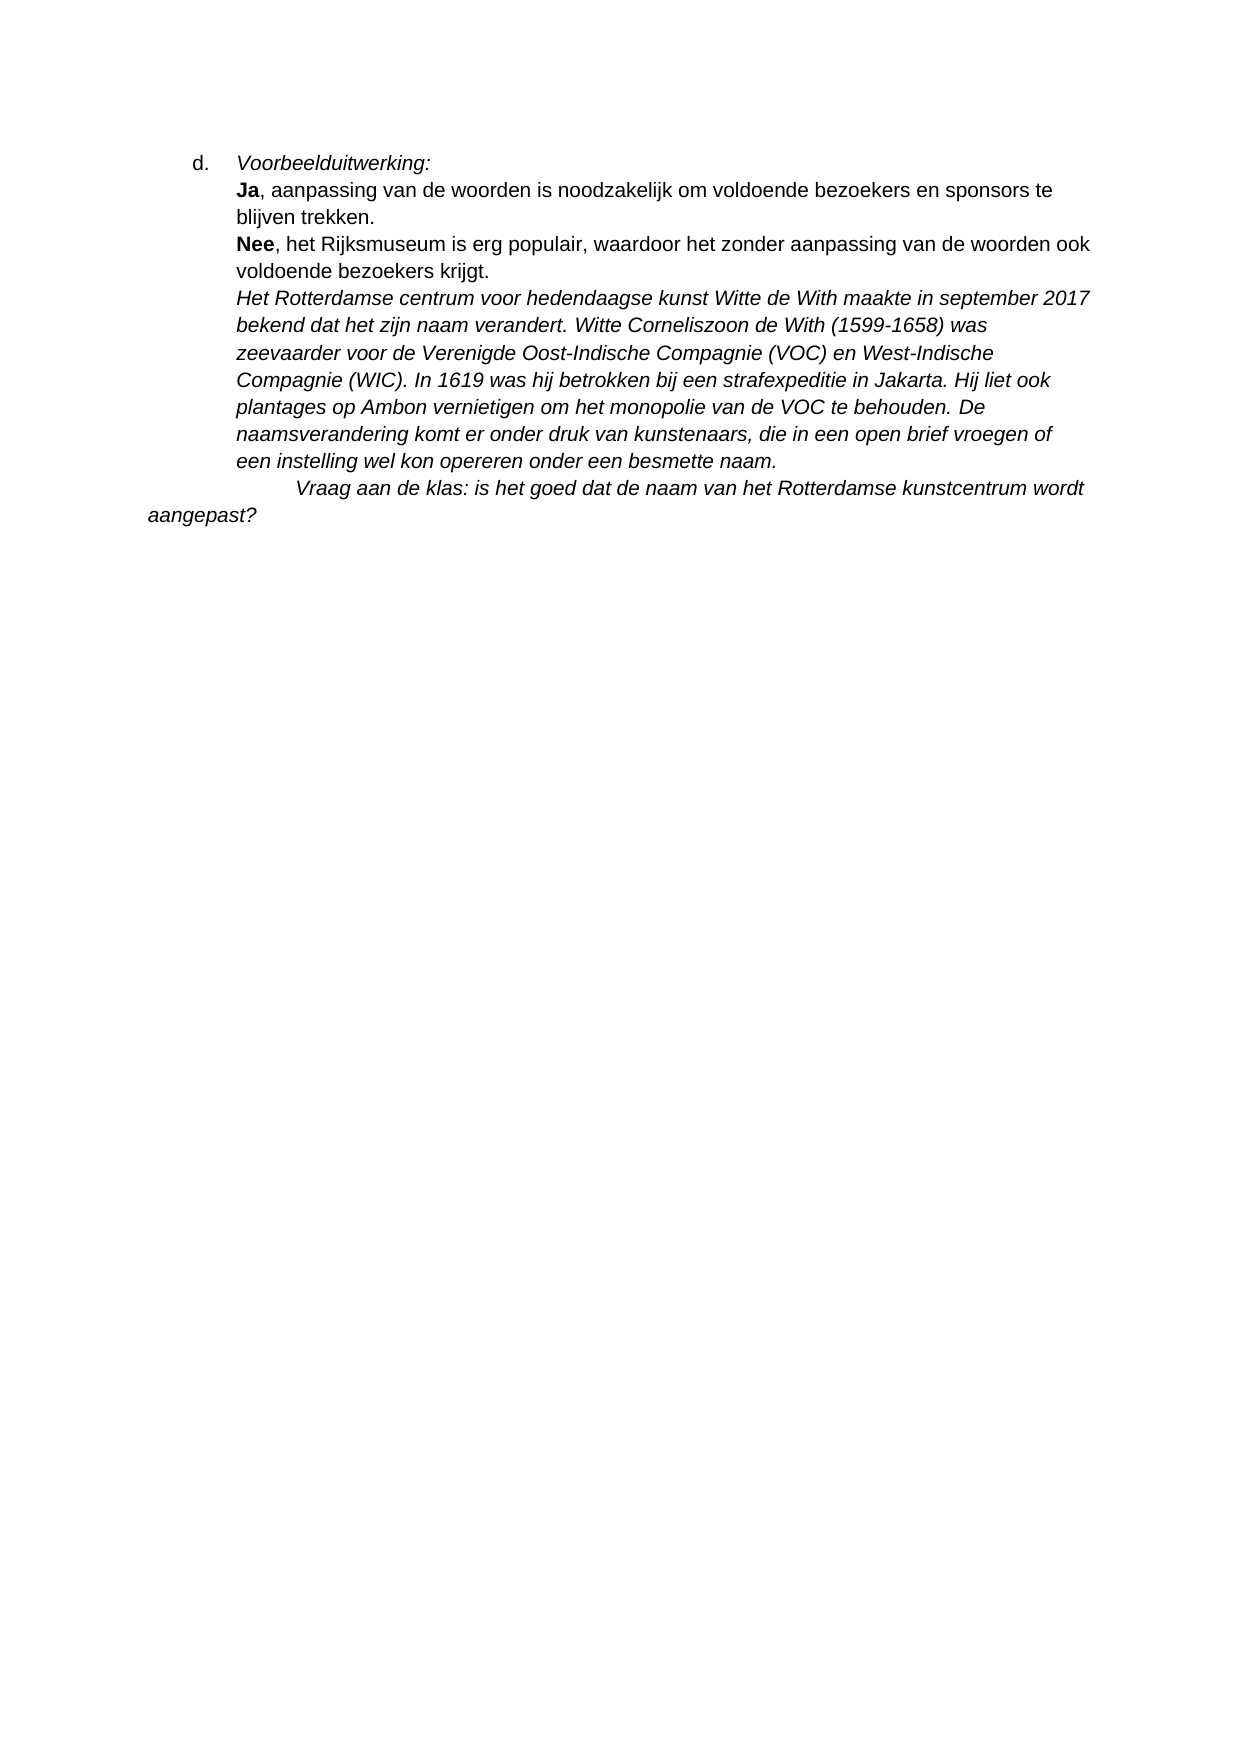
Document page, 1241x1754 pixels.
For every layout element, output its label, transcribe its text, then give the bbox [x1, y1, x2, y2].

text Het Rotterdamse centrum voor hedendaagse kunst Witte de With maakte in september 2017 bekend dat het zijn naam verandert. Witte Corneliszoon de With (1599-1658) was zeevaarder voor de Verenigde Oost-Indische Compagnie (VOC) en West-Indische Compagnie (WIC). In 1619 was hij betrokken bij een strafexpeditie in Jakarta. Hij liet ook plantages op Ambon vernietigen om het monopolie van de VOC te behouden. De naamsverandering komt er onder druk van kunstenaars, die in een open brief vroegen of een instelling wel kon opereren onder een besmette naam. [236, 283, 1093, 473]
text Nee, het Rijksmuseum is erg populair, waardoor het zonder aanpassing van de woorden ook voldoende bezoekers krijgt. [236, 229, 1093, 283]
text d. Voorbeelduitwerking: [192, 148, 1093, 175]
text Vraag aan de klas: is het goed dat de naam van het Rotterdamse kunstcentrum wordt aangepast? [148, 473, 1093, 527]
text Ja, aanpassing van de woorden is noodzakelijk om voldoende bezoekers en sponsors te blijven trekken. [236, 175, 1093, 229]
